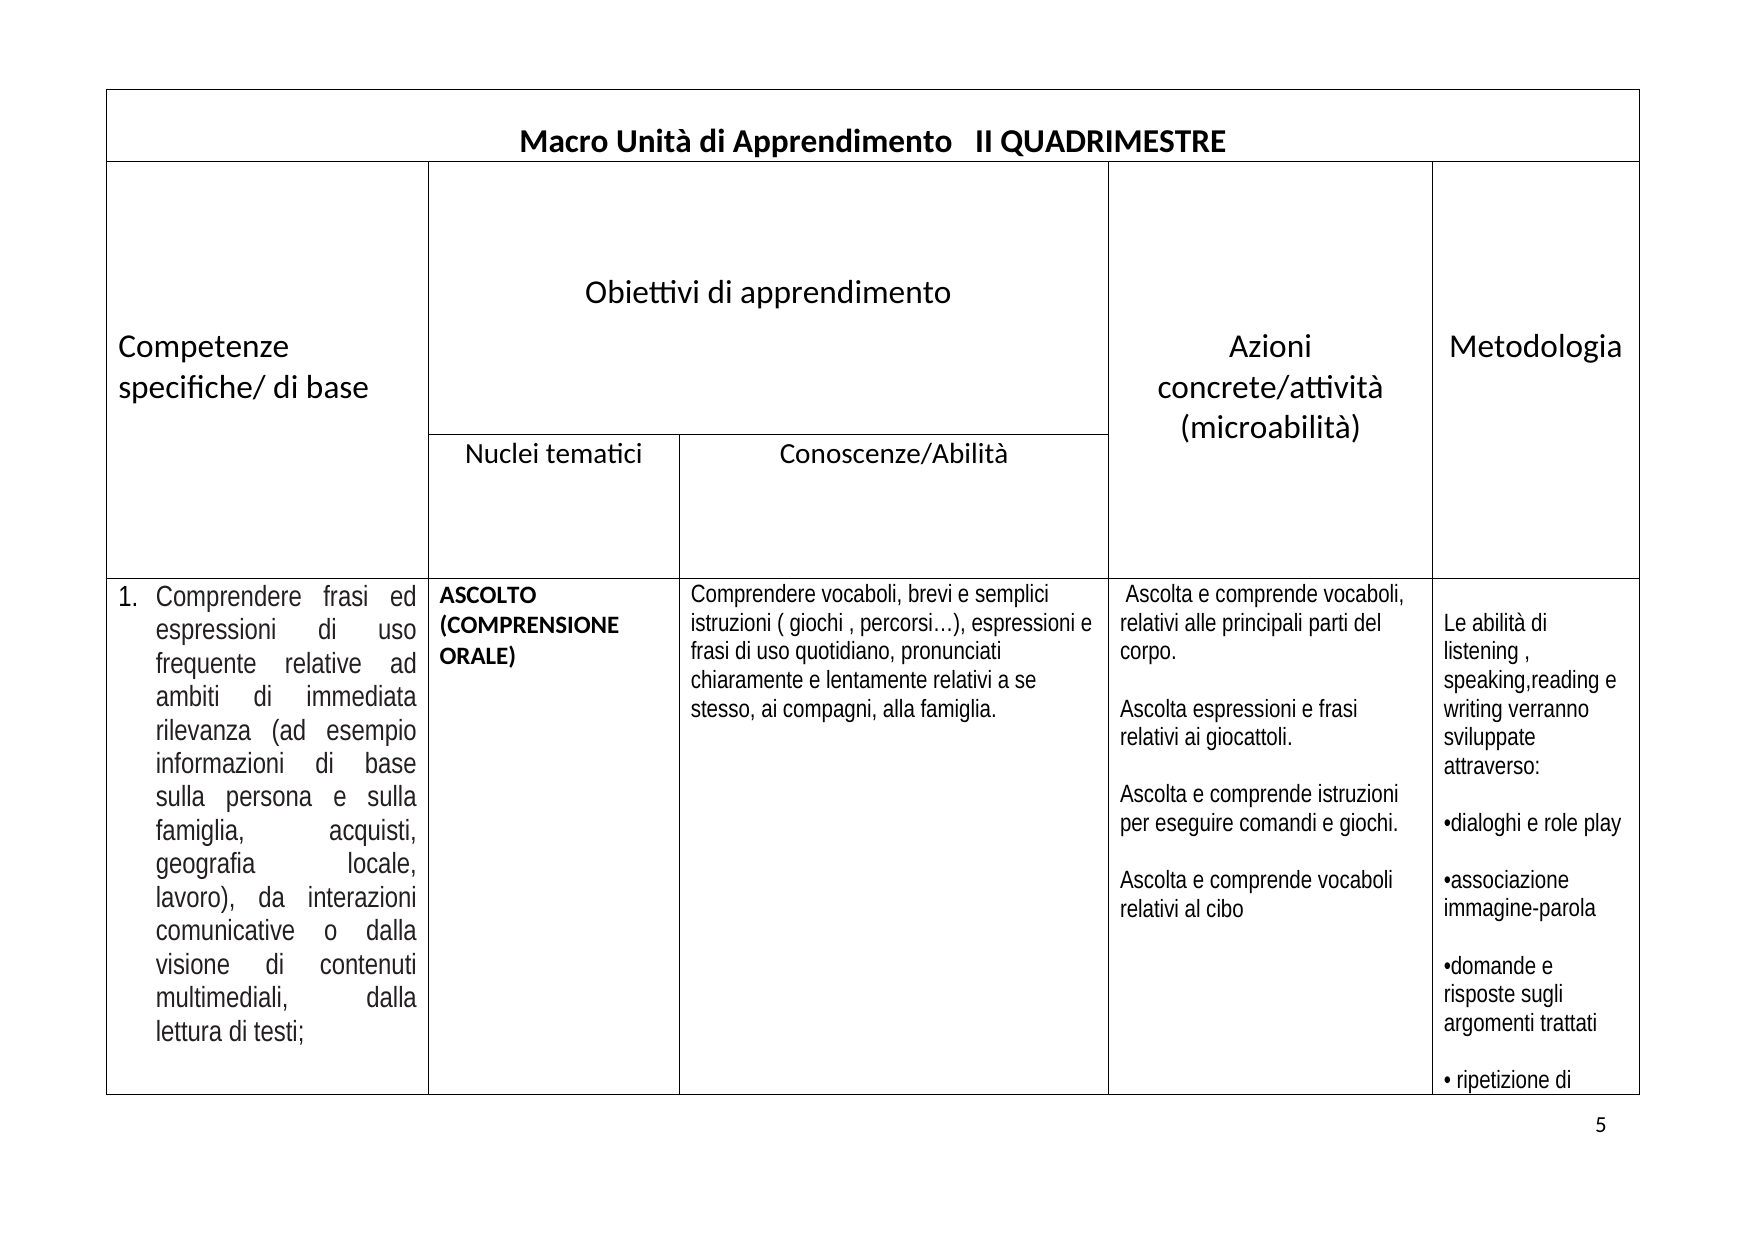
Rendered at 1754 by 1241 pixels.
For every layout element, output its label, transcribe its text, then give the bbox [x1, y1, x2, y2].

table_cell Metodologia [1433, 162, 1639, 578]
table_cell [1109, 579, 1432, 1094]
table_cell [680, 579, 1108, 1094]
table_cell Nuclei tematici [429, 435, 679, 578]
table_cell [107, 579, 428, 1094]
table_cell Obiettivi di apprendimento [429, 162, 1108, 434]
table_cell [1433, 579, 1639, 1094]
table_cell Competenze specifiche/ di base [107, 162, 428, 578]
table_header Macro Unità di Apprendimento II QUADRIMESTRE [107, 90, 1639, 161]
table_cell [429, 579, 679, 1094]
table_cell Azioni concrete/attività (microabilità) [1109, 162, 1432, 578]
table_cell Conoscenze/Abilità [680, 435, 1108, 578]
